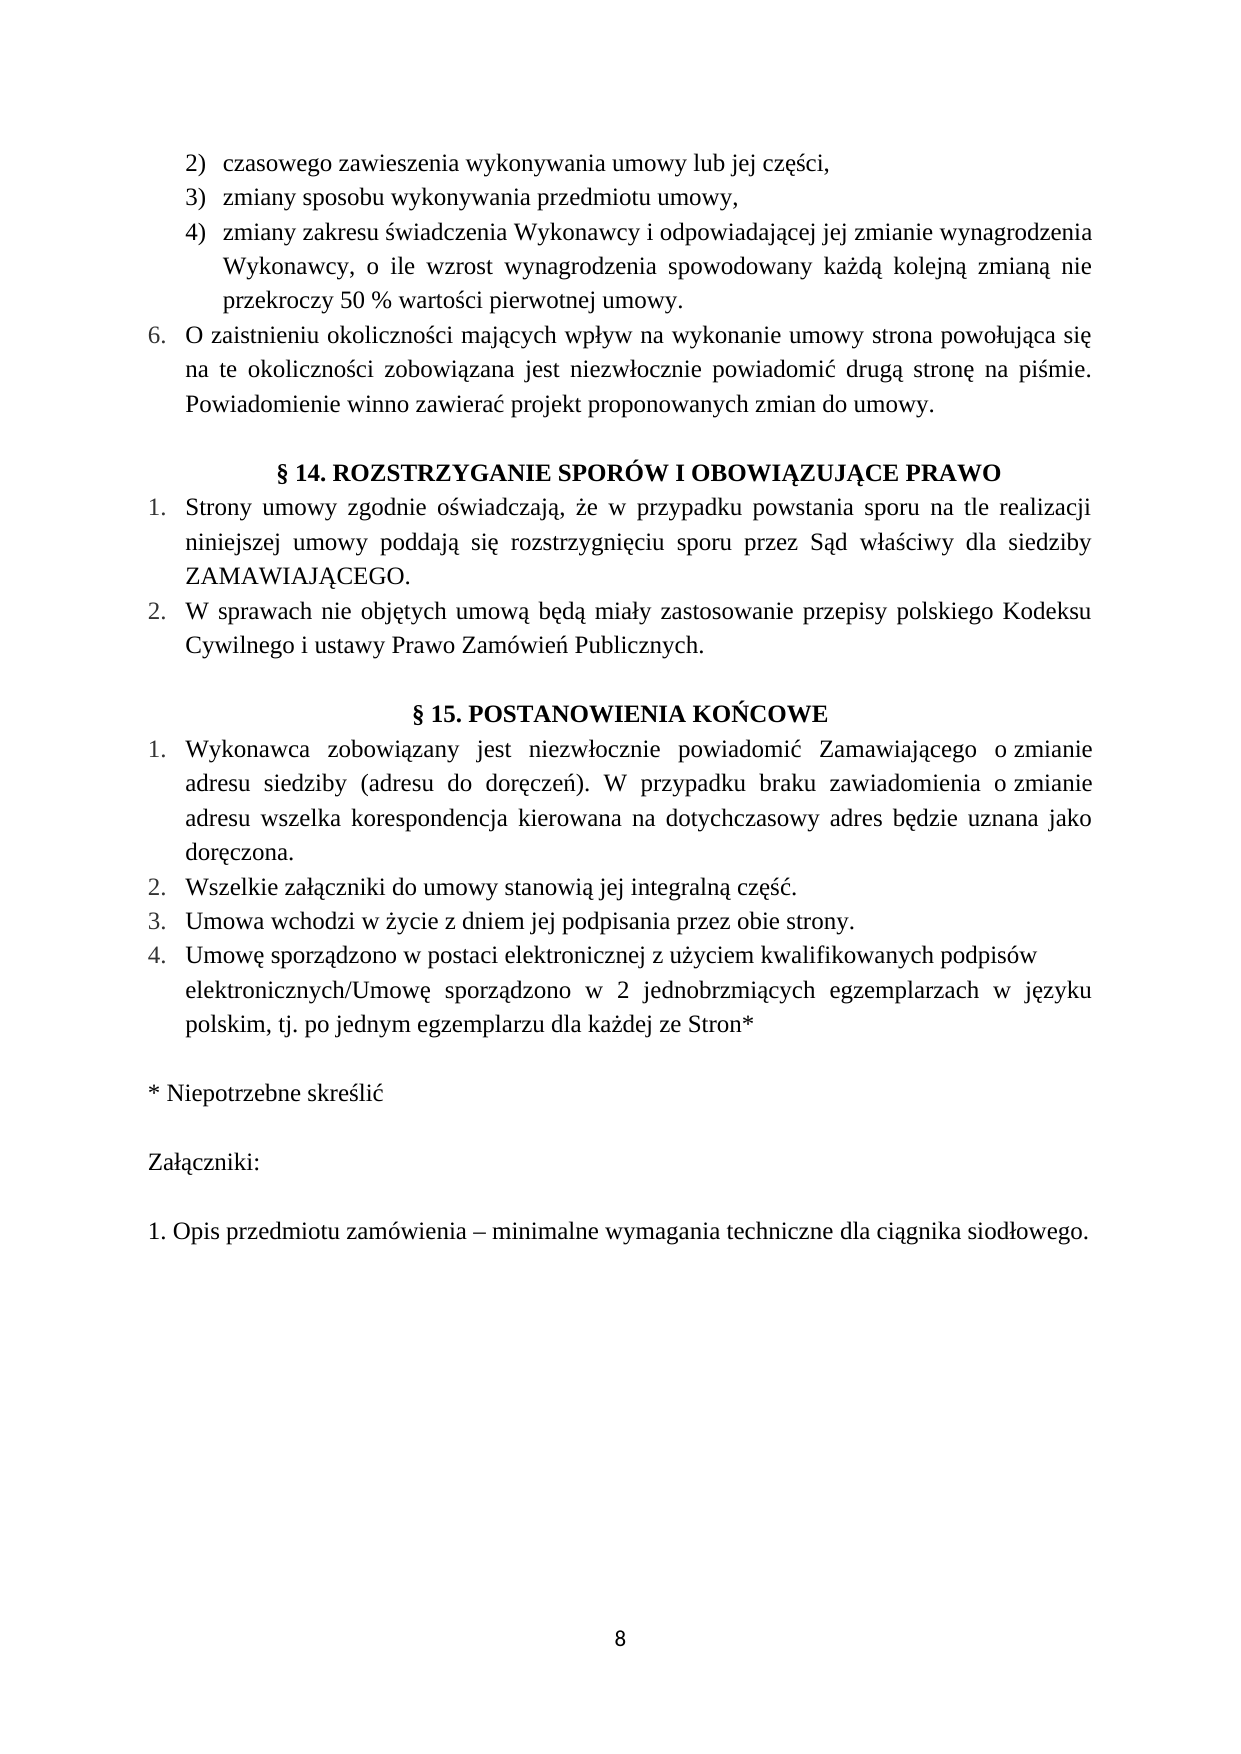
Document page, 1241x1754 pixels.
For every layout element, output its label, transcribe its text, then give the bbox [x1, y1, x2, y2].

text 1. Opis przedmiotu zamówienia – minimalne wymagania techniczne dla ciągnika siodłowego. [148, 1216, 1093, 1245]
list Wykonawca zobowiązany jest niezwłocznie powiadomić Zamawiającego o zmianie adresu siedziby (adresu do doręczeń). W przypadku braku zawiadomienia o zmianie adresu wszelka korespondencja kierowana na dotychczasowy adres będzie uznana jako doręczona. [148, 734, 1093, 866]
list zmiany sposobu wykonywania przedmiotu umowy, [185, 182, 1093, 211]
list Umowę sporządzono w postaci elektronicznej z użyciem kwalifikowanych podpisów [148, 941, 1093, 969]
list § 14. ROZSTRZYGANIE SPORÓW I OBOWIĄZUJĄCE PRAWO [185, 458, 1093, 487]
list czasowego zawieszenia wykonywania umowy lub jej części, [185, 148, 1093, 176]
list W sprawach nie objętych umową będą miały zastosowanie przepisy polskiego Kodeksu Cywilnego i ustawy Prawo Zamówień Publicznych. [148, 596, 1093, 659]
text Załączniki: [148, 1147, 1093, 1176]
list Strony umowy zgodnie oświadczają, że w przypadku powstania sporu na tle realizacji niniejszej umowy poddają się rozstrzygnięciu sporu przez Sąd właściwy dla siedziby ZAMAWIAJĄCEGO. [148, 492, 1093, 590]
list * Niepotrzebne skreślić [148, 1078, 1093, 1107]
list elektronicznych/Umowę sporządzono w 2 jednobrzmiących egzemplarzach w języku polskim, tj. po jednym egzemplarzu dla każdej ze Stron* [185, 975, 1093, 1038]
list Umowa wchodzi w życie z dniem jej podpisania przez obie strony. [148, 906, 1093, 935]
list O zaistnieniu okoliczności mających wpływ na wykonanie umowy strona powołująca się na te okoliczności zobowiązana jest niezwłocznie powiadomić drugą stronę na piśmie. Powiadomienie winno zawierać projekt proponowanych zmian do umowy. [148, 320, 1093, 418]
list zmiany zakresu świadczenia Wykonawcy i odpowiadającej jej zmianie wynagrodzenia Wykonawcy, o ile wzrost wynagrodzenia spowodowany każdą kolejną zmianą nie przekroczy 50 % wartości pierwotnej umowy. [185, 217, 1093, 314]
list Wszelkie załączniki do umowy stanowią jej integralną część. [148, 872, 1093, 900]
text § 15. POSTANOWIENIA KOŃCOWE [148, 699, 1093, 728]
